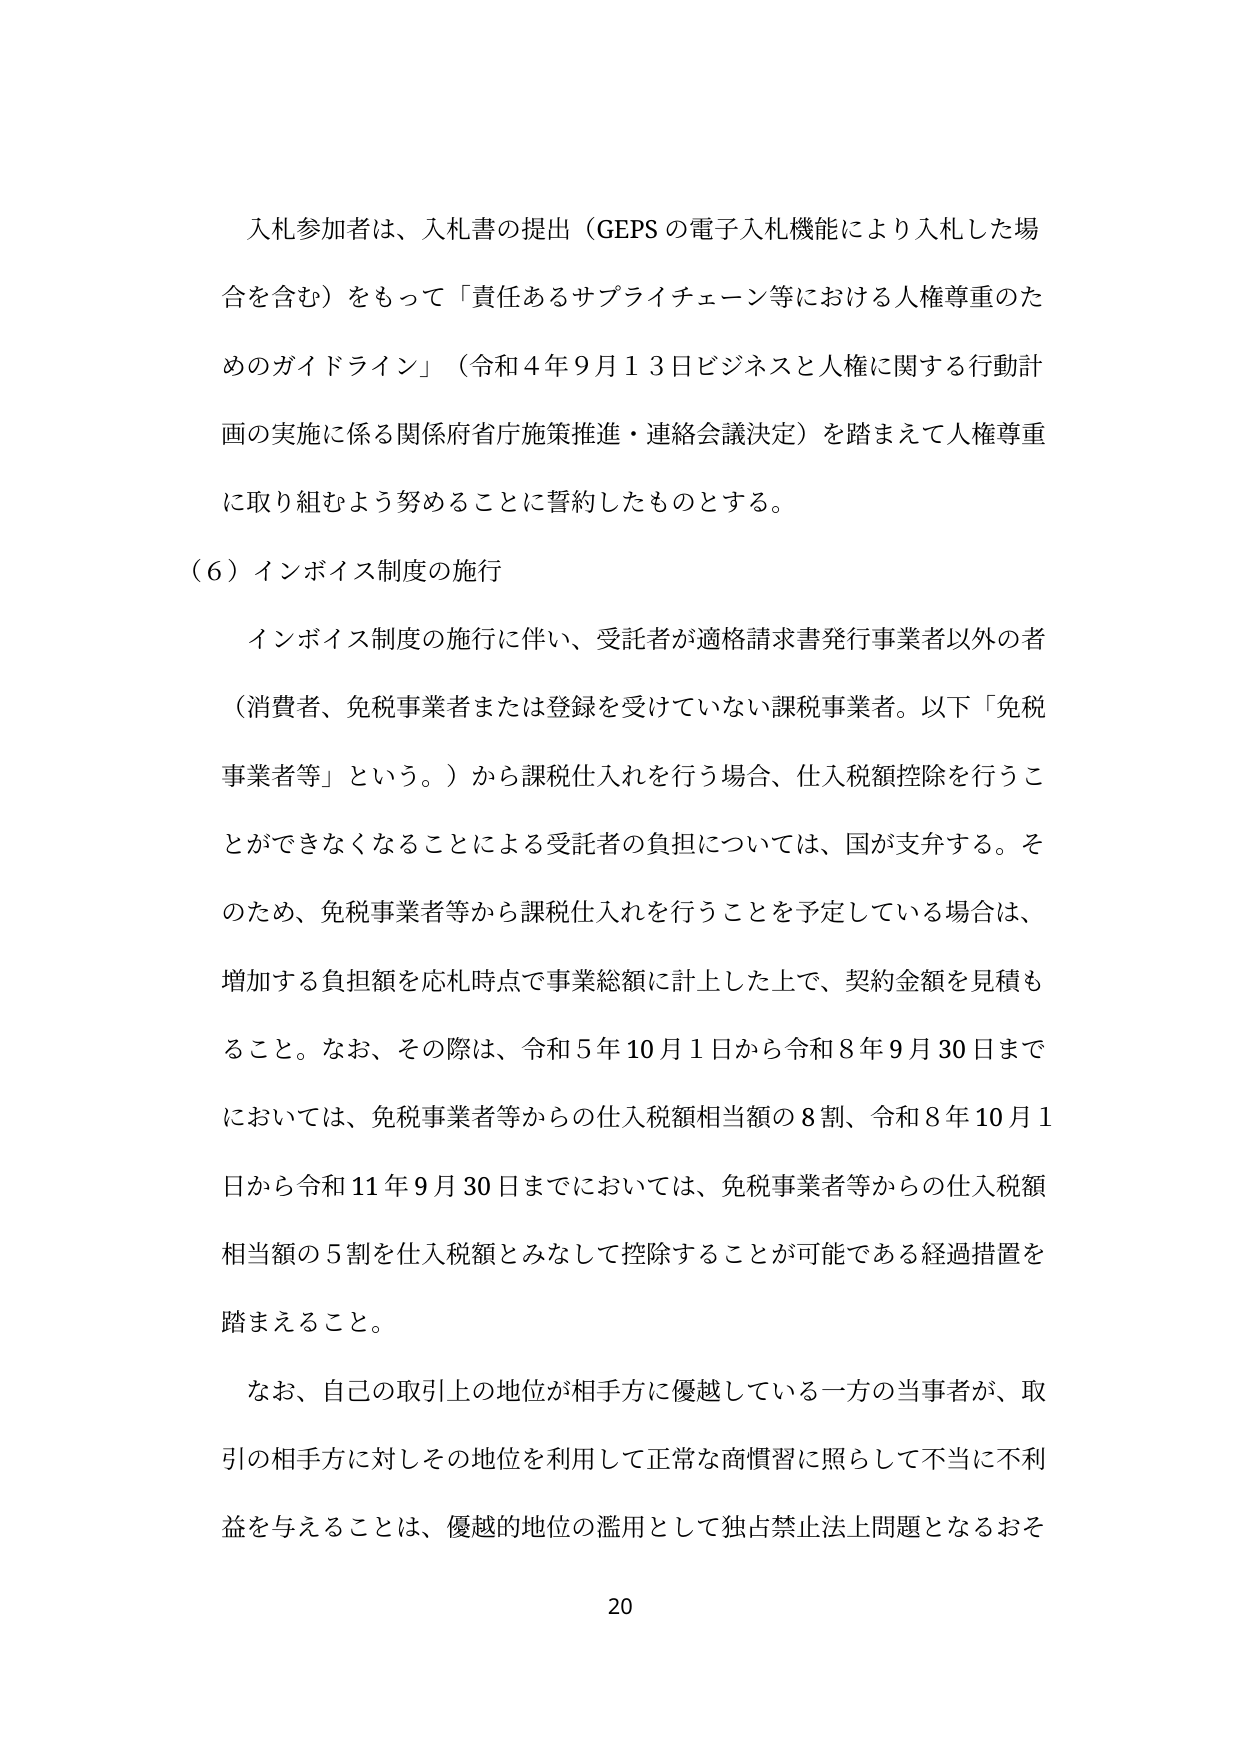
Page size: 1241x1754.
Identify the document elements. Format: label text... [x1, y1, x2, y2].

text 入札参加者は、入札書の提出（GEPS の電子入札機能により入札した場合を含む）をもって「責任あるサプライチェーン等における人権尊重のためのガイドライン」（令和４年９月１３日ビジネスと人権に関する行動計画の実施に係る関係府省庁施策推進・連絡会議決定）を踏まえて人権尊重に取り組むよう努めることに誓約したものとする。 [221, 194, 1063, 535]
text インボイス制度の施行に伴い、受託者が適格請求書発行事業者以外の者（消費者、免税事業者または登録を受けていない課税事業者。以下「免税事業者等」という。）から課税仕入れを行う場合、仕入税額控除を行うことができなくなることによる受託者の負担については、国が支弁する。そのため、免税事業者等から課税仕入れを行うことを予定している場合は、増加する負担額を応札時点で事業総額に計上した上で、契約金額を見積もること。なお、その際は、令和５年10月１日から令和８年9月30日までにおいては、免税事業者等からの仕入税額相当額の8割、令和８年10月１日から令和11年9月30日までにおいては、免税事業者等からの仕入税額相当額の５割を仕入税額とみなして控除することが可能である経過措置を踏まえること。 [221, 604, 1063, 1355]
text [221, 1355, 1063, 1560]
text （６）インボイス制度の施行 [177, 535, 1063, 604]
